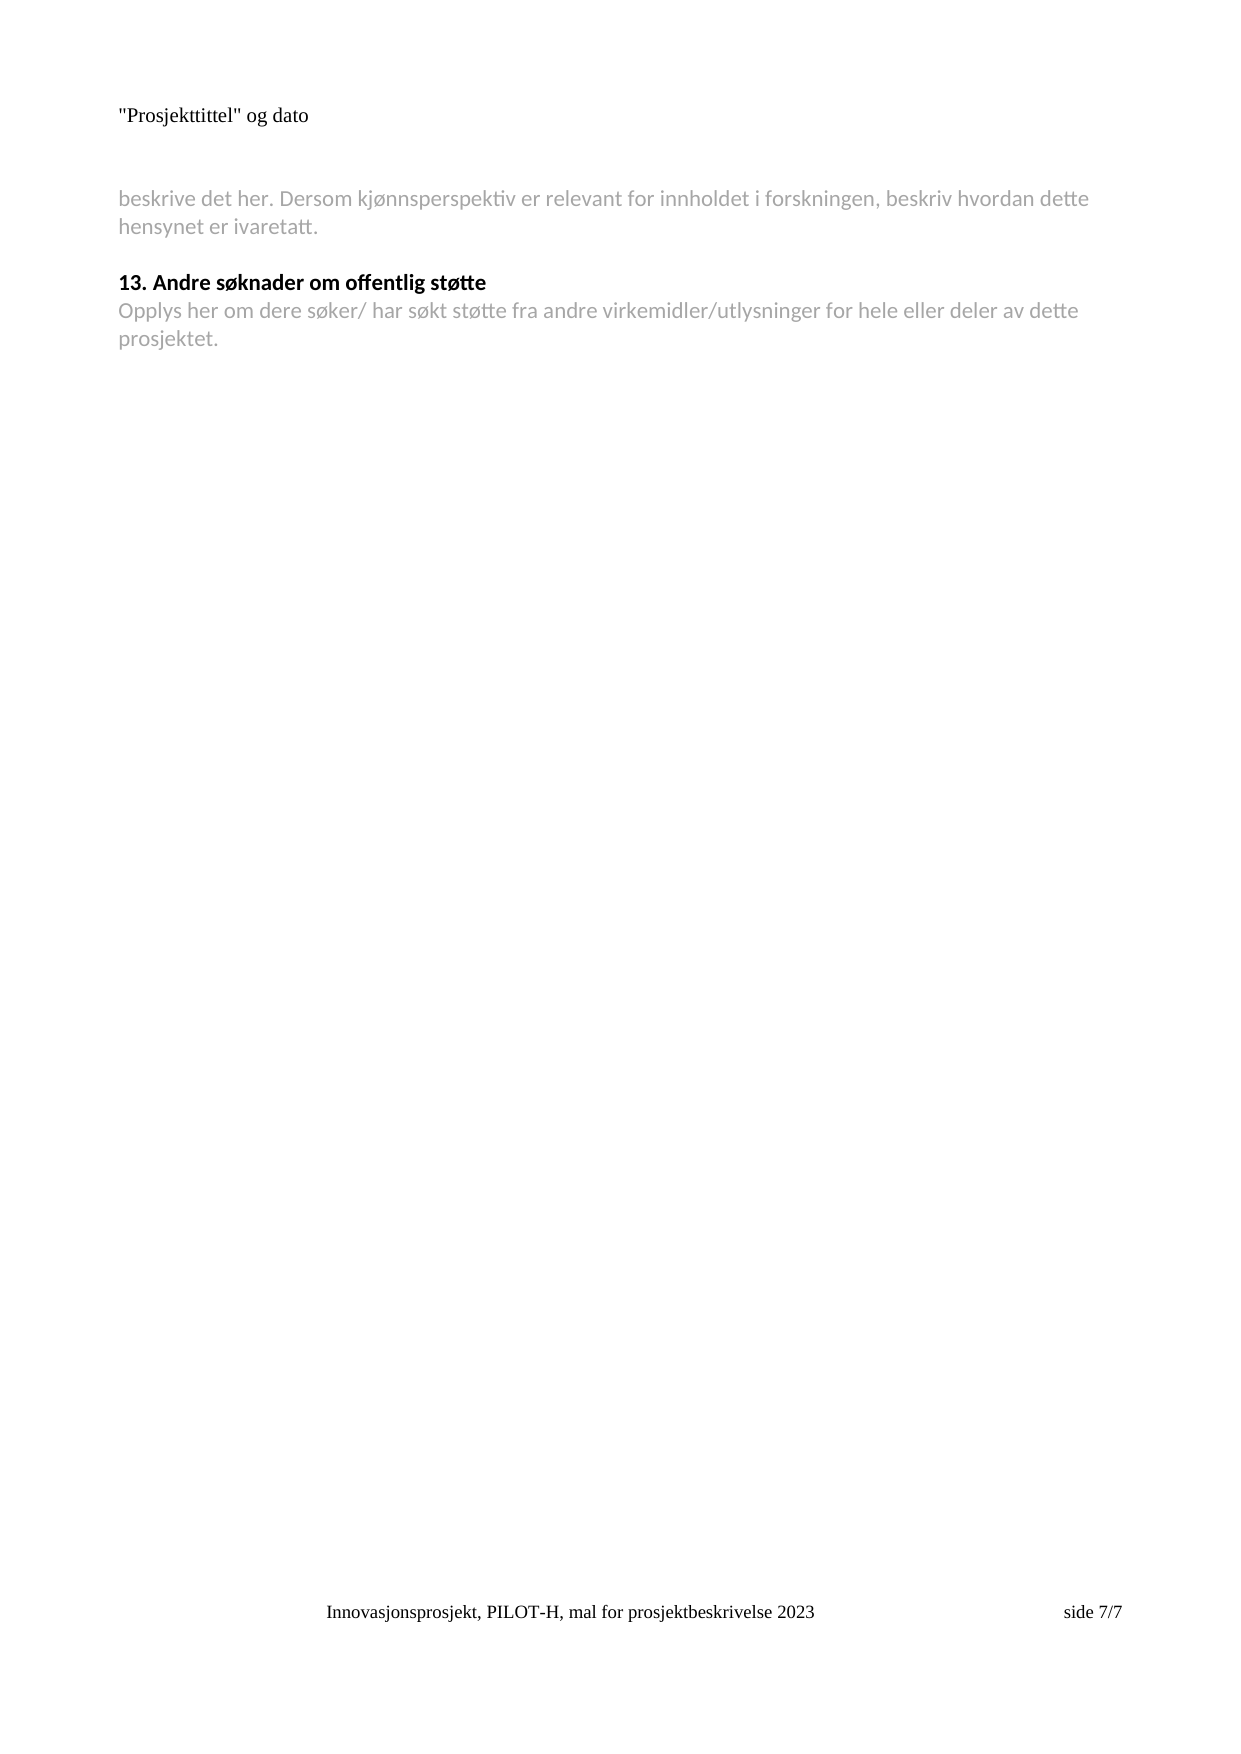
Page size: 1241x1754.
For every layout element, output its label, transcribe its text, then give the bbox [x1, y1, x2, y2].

text Opplys her om dere søker/ har søkt støtte fra andre virkemidler/utlysninger for hele eller deler av dette prosjektet. [118, 296, 1122, 380]
text 13. Andre søknader om offentlig støtte [118, 268, 1122, 296]
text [118, 184, 1122, 240]
